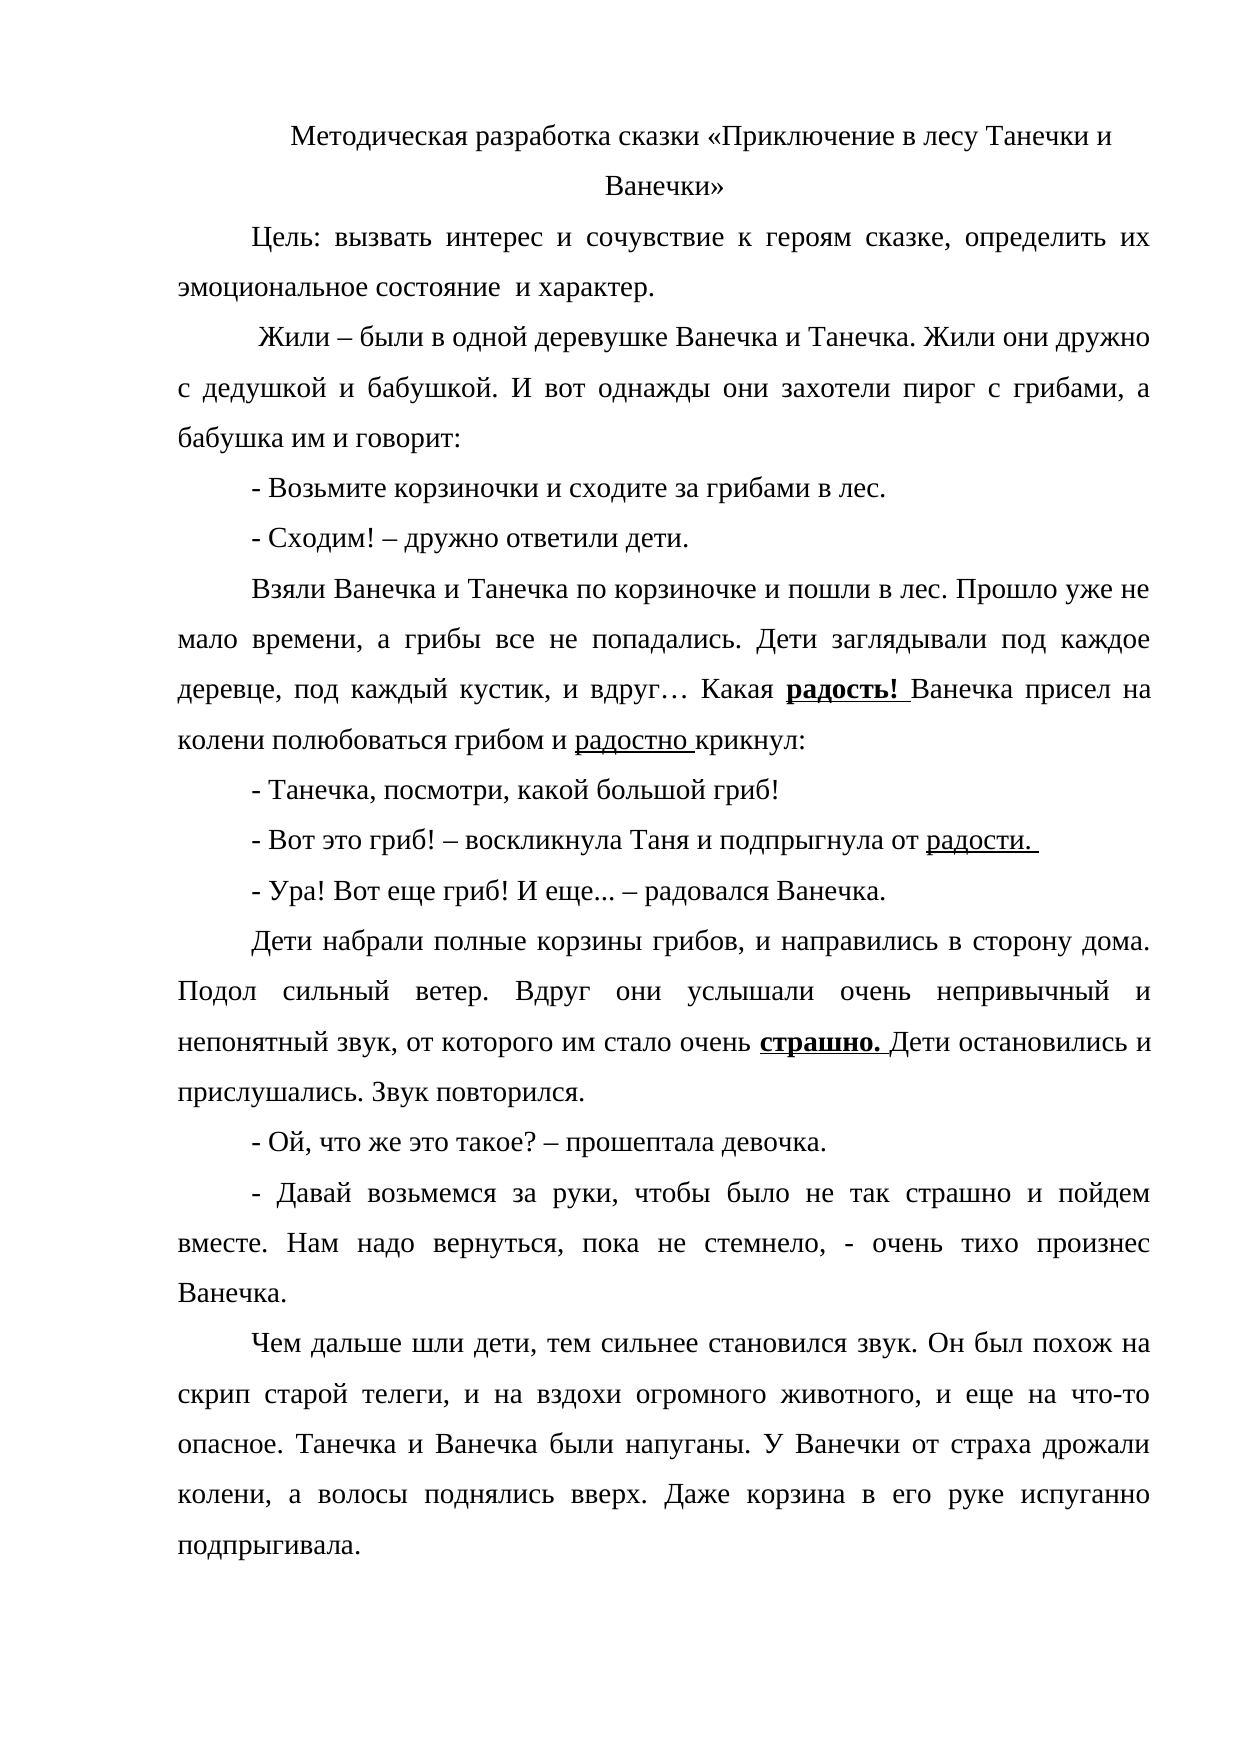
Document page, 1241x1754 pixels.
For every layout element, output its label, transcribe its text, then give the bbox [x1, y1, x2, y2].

text - Давай возьмемся за руки, чтобы было не так страшно и пойдем вместе. Нам надо вернуться, пока не стемнело, - очень тихо произнес Ванечка. [177, 1175, 1152, 1309]
text - Ура! Вот еще гриб! И еще... – радовался Ванечка. [177, 873, 1152, 906]
text - Вот это гриб! – воскликнула Таня и подпрыгнула от радости. [177, 822, 1152, 856]
text - Сходим! – дружно ответили дети. [177, 521, 1152, 554]
text Методическая разработка сказки «Приключение в лесу Танечки и Ванечки» [177, 118, 1152, 202]
text - Ой, что же это такое? – прошептала девочка. [177, 1124, 1152, 1158]
text Жили – были в одной деревушке Ванечка и Танечка. Жили они дружно с дедушкой и бабушкой. И вот однажды они захотели пирог с грибами, а бабушка им и говорит: [177, 319, 1152, 453]
text Цель: вызвать интерес и сочувствие к героям сказке, определить их эмоциональное состояние и характер. [177, 219, 1152, 303]
text Взяли Ванечка и Танечка по корзиночке и пошли в лес. Прошло уже не мало времени, а грибы все не попадались. Дети заглядывали под каждое деревце, под каждый кустик, и вдруг… Какая радость! Ванечка присел на колени полюбоваться грибом и радостно крикнул: [177, 571, 1152, 755]
text - Танечка, посмотри, какой большой гриб! [177, 772, 1152, 806]
text Дети набрали полные корзины грибов, и направились в сторону дома. Подол сильный ветер. Вдруг они услышали очень непривычный и непонятный звук, от которого им стало очень страшно. Дети остановились и прислушались. Звук повторился. [177, 923, 1152, 1108]
text Чем дальше шли дети, тем сильнее становился звук. Он был похож на скрип старой телеги, и на вздохи огромного животного, и еще на что-то опасное. Танечка и Ванечка были напуганы. У Ванечки от страха дрожали колени, а волосы поднялись вверх. Даже корзина в его руке испуганно подпрыгивала. [177, 1326, 1152, 1560]
text - Возьмите корзиночки и сходите за грибами в лес. [177, 470, 1152, 504]
